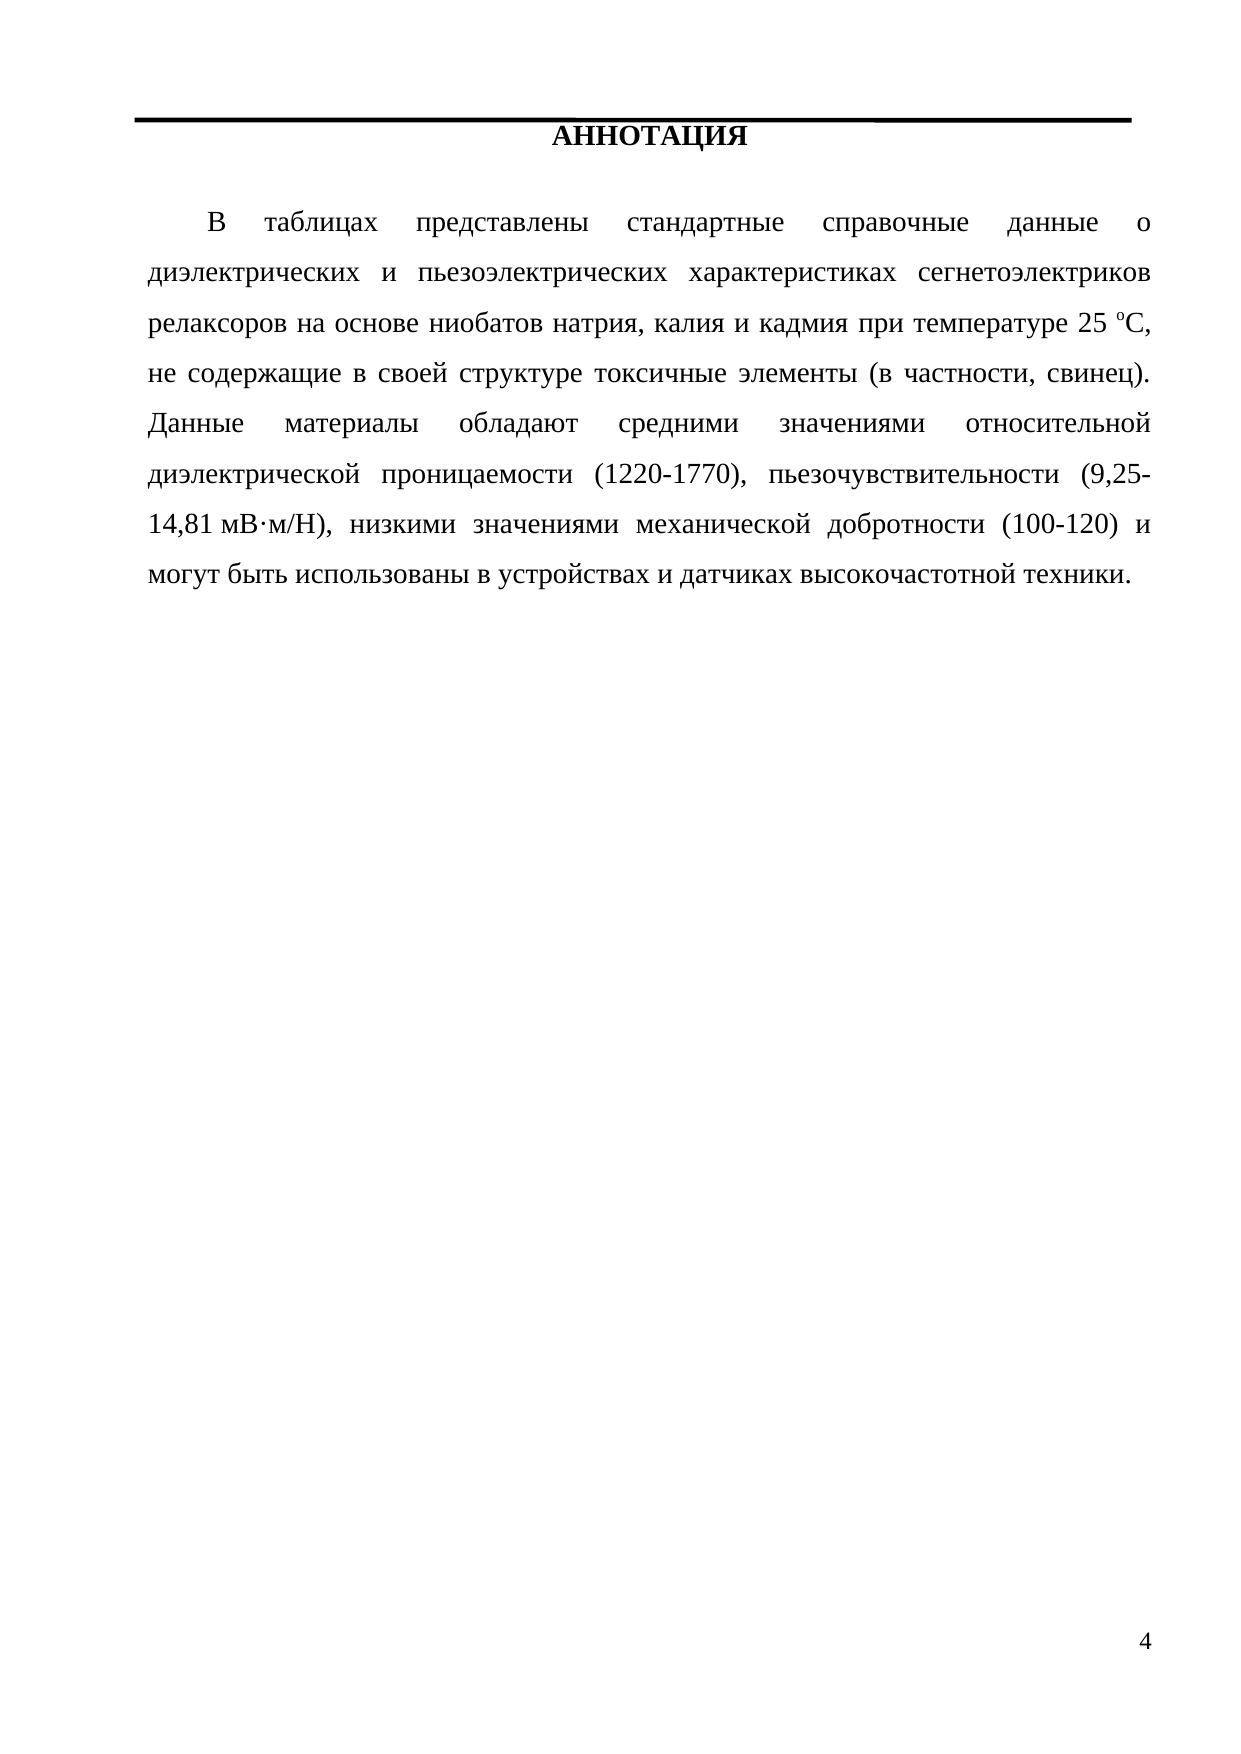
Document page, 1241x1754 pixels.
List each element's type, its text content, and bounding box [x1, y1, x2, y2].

text АННОТАЦИЯ [148, 118, 1152, 152]
text В таблицах представлены стандартные справочные данные о диэлектрических и пьезоэлектрических характеристиках сегнетоэлектриков релаксоров на основе ниобатов натрия, калия и кадмия при температуре 25 оС, не содержащие в своей структуре токсичные элементы (в частности, свинец). Данные материалы обладают средними значениями относительной диэлектрической проницаемости (1220-1770), пьезочувствительности (9,25-14,81 мВ·м/Н), низкими значениями механической добротности (100-120) и могут быть использованы в устройствах и датчиках высокочастотной техники. [148, 204, 1152, 590]
